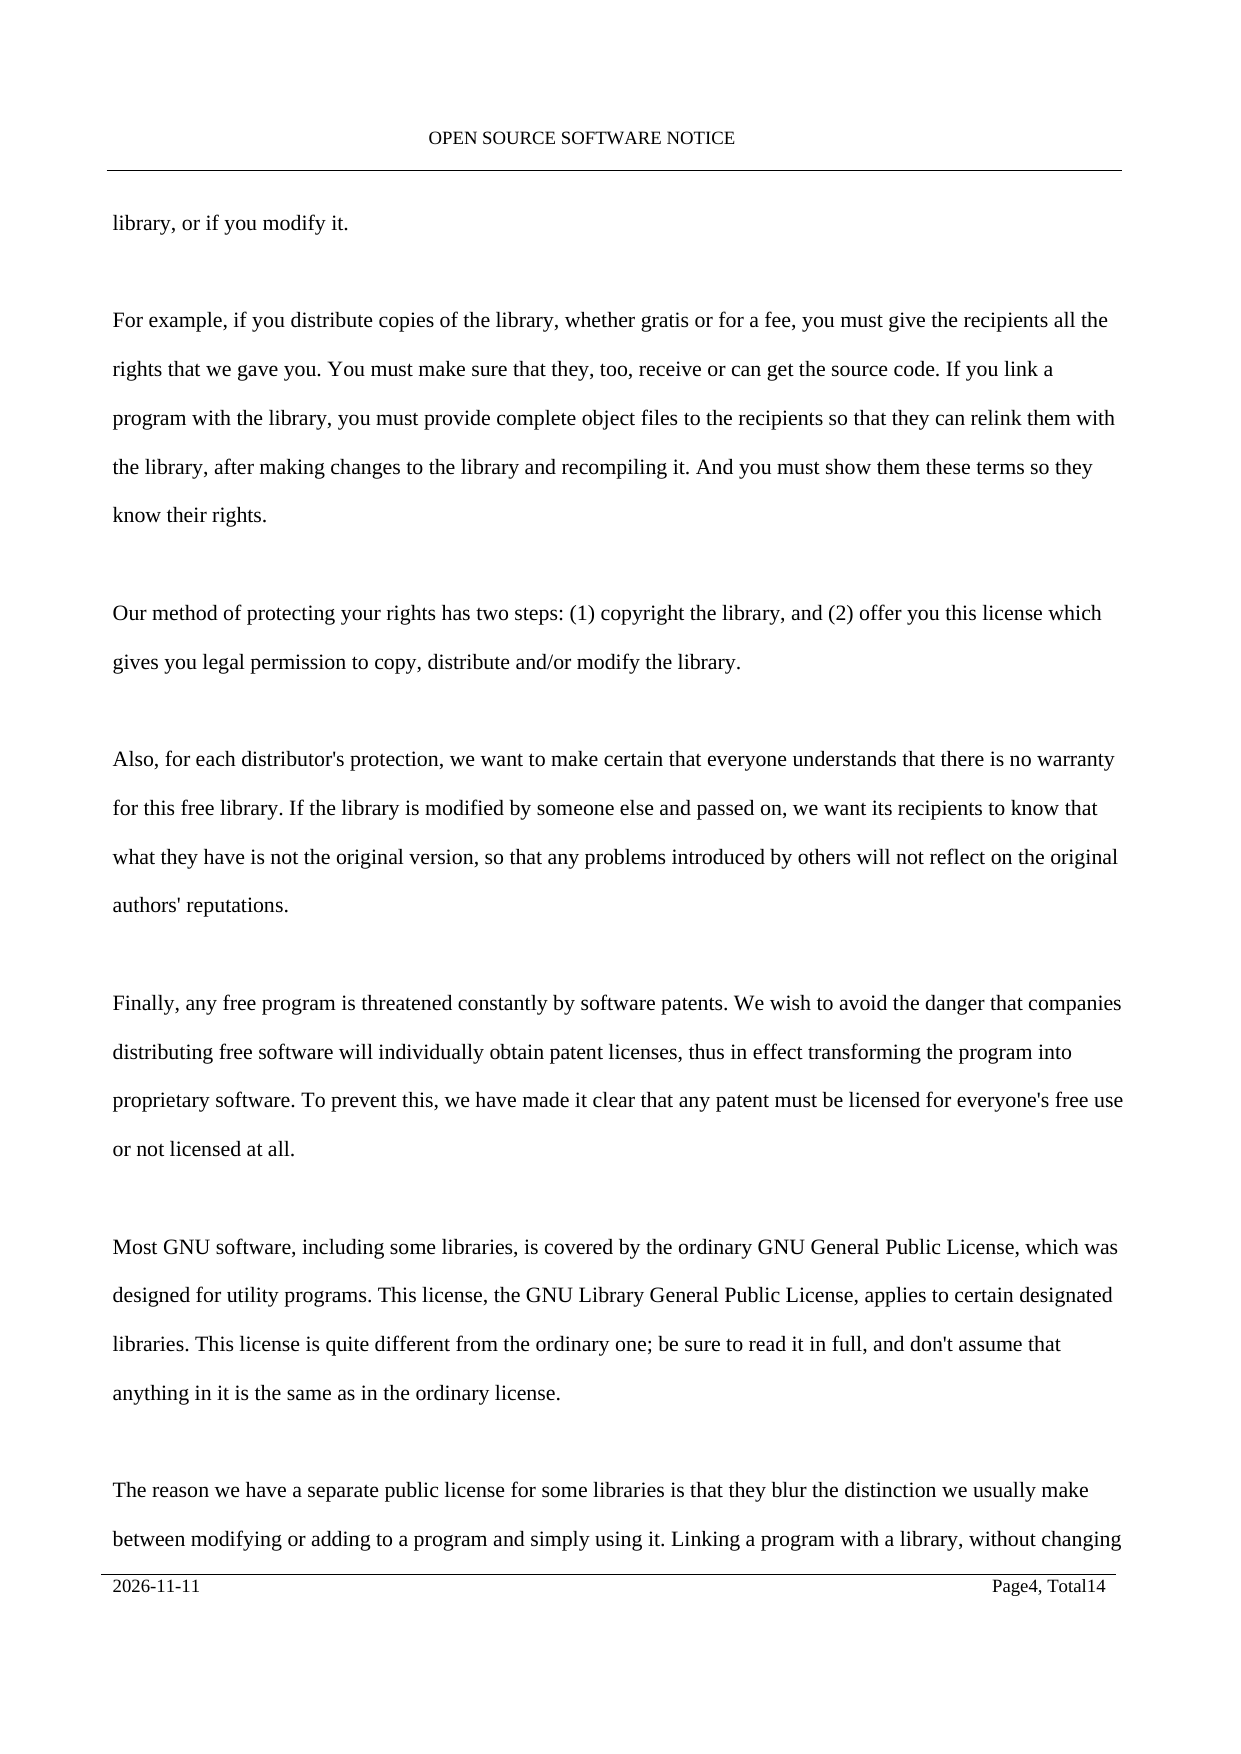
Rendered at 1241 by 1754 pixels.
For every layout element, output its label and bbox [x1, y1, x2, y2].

text [112, 206, 1128, 1555]
